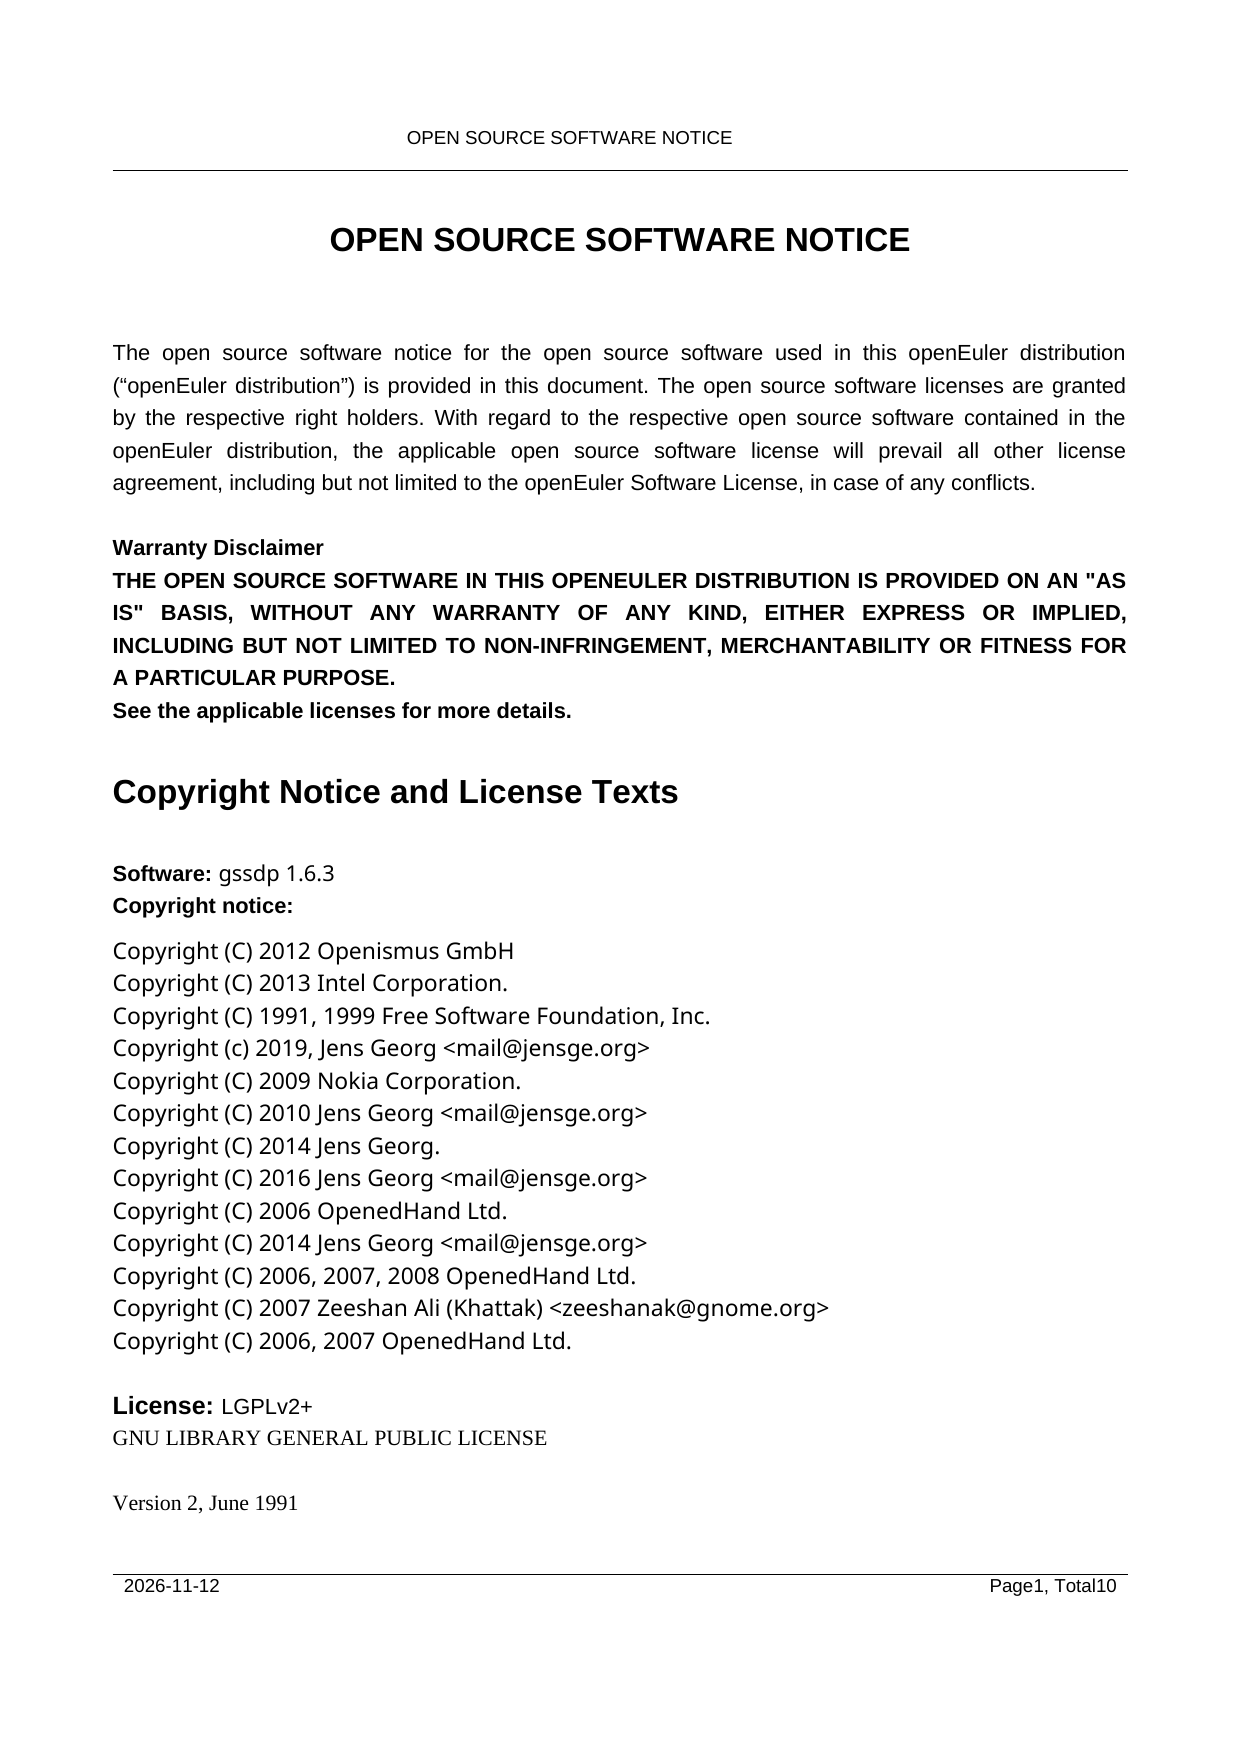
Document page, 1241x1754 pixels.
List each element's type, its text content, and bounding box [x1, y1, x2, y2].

text Copyright (C) 2012 Openismus GmbH Copyright (C) 2013 Intel Corporation. Copyright (C) 1991, 1999 Free Software Foundation, Inc. Copyright (c) 2019, Jens Georg <mail@jensge.org> Copyright (C) 2009 Nokia Corporation. Copyright (C) 2010 Jens Georg <mail@jensge.org> Copyright (C) 2014 Jens Georg. Copyright (C) 2016 Jens Georg <mail@jensge.org> Copyright (C) 2006 OpenedHand Ltd. Copyright (C) 2014 Jens Georg <mail@jensge.org> Copyright (C) 2006, 2007, 2008 OpenedHand Ltd. Copyright (C) 2007 Zeeshan Ali (Khattak) <zeeshanak@gnome.org> Copyright (C) 2006, 2007 OpenedHand Ltd. [112, 934, 1128, 1389]
text Warranty Disclaimer [112, 531, 1128, 564]
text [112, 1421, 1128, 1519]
text Copyright Notice and License Texts [112, 759, 1128, 824]
text OPEN SOURCE SOFTWARE NOTICE [112, 206, 1128, 271]
text The open source software notice for the open source software used in this openEuler distribution (“openEuler distribution”) is provided in this document. The open source software licenses are granted by the respective right holders. With regard to the respective open source software contained in the openEuler distribution, the applicable open source software license will prevail all other license agreement, including but not limited to the openEuler Software License, in case of any conflicts. [112, 336, 1128, 499]
text Copyright notice: [112, 889, 1128, 921]
title Software: gssdp 1.6.3 [112, 856, 1128, 889]
text THE OPEN SOURCE SOFTWARE IN THIS OPENEULER DISTRIBUTION IS PROVIDED ON AN "AS IS" BASIS, WITHOUT ANY WARRANTY OF ANY KIND, EITHER EXPRESS OR IMPLIED, INCLUDING BUT NOT LIMITED TO NON-INFRINGEMENT, MERCHANTABILITY OR FITNESS FOR A PARTICULAR PURPOSE. See the applicable licenses for more details. [112, 564, 1128, 726]
text License: LGPLv2+ [112, 1389, 1128, 1421]
